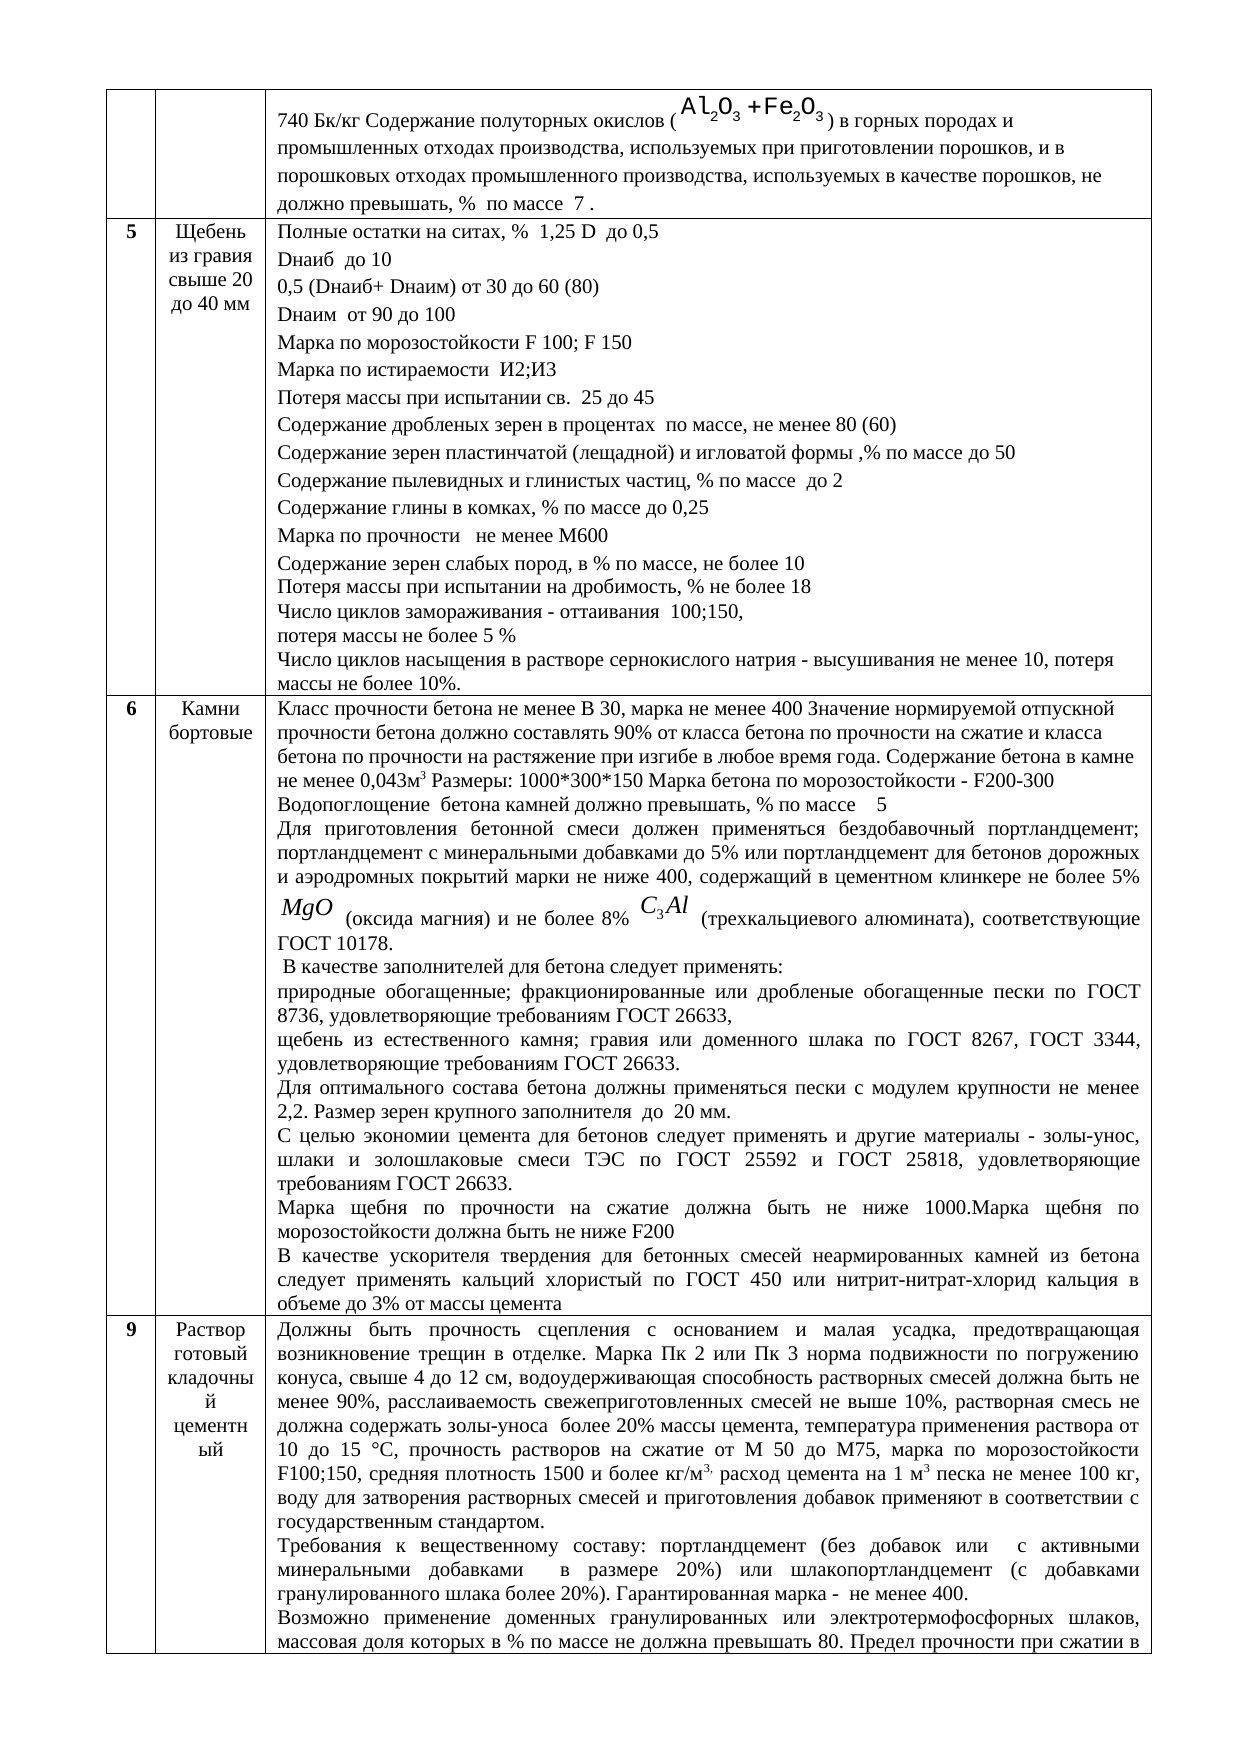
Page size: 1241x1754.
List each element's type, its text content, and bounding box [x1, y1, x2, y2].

table_cell Полные остатки на ситах, % 1,25 D до 0,5 Dнаиб до 10 0,5 (Dнаиб+ Dнаим) от 30 до 60 (80) Dнаим от 90 до 100 Марка по морозостойкости F 100; F 150 Марка по истираемости И2;И3 Потеря массы при испытании св. 25 до 45 Содержание дробленых зерен в процентах по массе, не менее 80 (60) Содержание зерен пластинчатой (лещадной) и игловатой формы ,% по массе до 50 Содержание пылевидных и глинистых частиц, % по массе до 2 Содержание глины в комках, % по массе до 0,25 Марка по прочности не менее М600 Содержание зерен слабых пород, в % по массе, не более 10 Потеря массы при испытании на дробимость, % не более 18 Число циклов замораживания - оттаивания 100;150, потеря массы не более 5 % Число циклов насыщения в растворе сернокислого натрия - высушивания не менее 10, потеря массы не более 10%. [266, 219, 1151, 695]
table_cell 9 [107, 1316, 155, 1653]
table_cell Камни бортовые [156, 696, 265, 1315]
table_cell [266, 1316, 1151, 1653]
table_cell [266, 90, 1151, 218]
table_cell Класс прочности бетона не менее В 30, марка не менее 400 Значение нормируемой отпускной прочности бетона должно составлять 90% от класса бетона по прочности на сжатие и класса бетона по прочности на растяжение при изгибе в любое время года. Содержание бетона в камне не менее 0,043мЗ Размеры: 1000*300*150 Марка бетона по морозостойкости - F200-300 Водопоглощение бетона камней должно превышать, % по массе 5 Для приготовления бетонной смеси должен применяться бездобавочный портландцемент; портландцемент с минеральными добавками до 5% или портландцемент для бетонов дорожных и аэродромных покрытий марки не ниже 400, содержащий в цементном клинкере не более 5% (оксида магния) и не более 8% (трехкальциевого алюмината), соответствующие ГОСТ 10178. В качестве заполнителей для бетона следует применять: природные обогащенные; фракционированные или дробленые обогащенные пески по ГОСТ 8736, удовлетворяющие требованиям ГОСТ 26633, щебень из естественного камня; гравия или доменного шлака по ГОСТ 8267, ГОСТ 3344, удовлетворяющие требованиям ГОСТ 26633. Для оптимального состава бетона должны применяться пески с модулем крупности не менее 2,2. Размер зерен крупного заполнителя до 20 мм. С целью экономии цемента для бетонов следует применять и другие материалы - золы-унос, шлаки и золошлаковые смеси ТЭС по ГОСТ 25592 и ГОСТ 25818, удовлетворяющие требованиям ГОСТ 26633. Марка щебня по прочности на сжатие должна быть не ниже 1000.Марка щебня по морозостойкости должна быть не ниже F200 В качестве ускорителя твердения для бетонных смесей неармированных камней из бетона следует применять кальций хлористый по ГОСТ 450 или нитрит-нитрат-хлорид кальция в объеме до 3% от массы цемента [266, 696, 1151, 1315]
table_cell Щебень из гравия свыше 20 до 40 мм [156, 219, 265, 695]
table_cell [156, 90, 265, 218]
table_cell 4 [107, 90, 155, 218]
table_cell 6 [107, 696, 155, 1315]
table_cell 5 [107, 219, 155, 695]
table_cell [156, 1316, 265, 1653]
